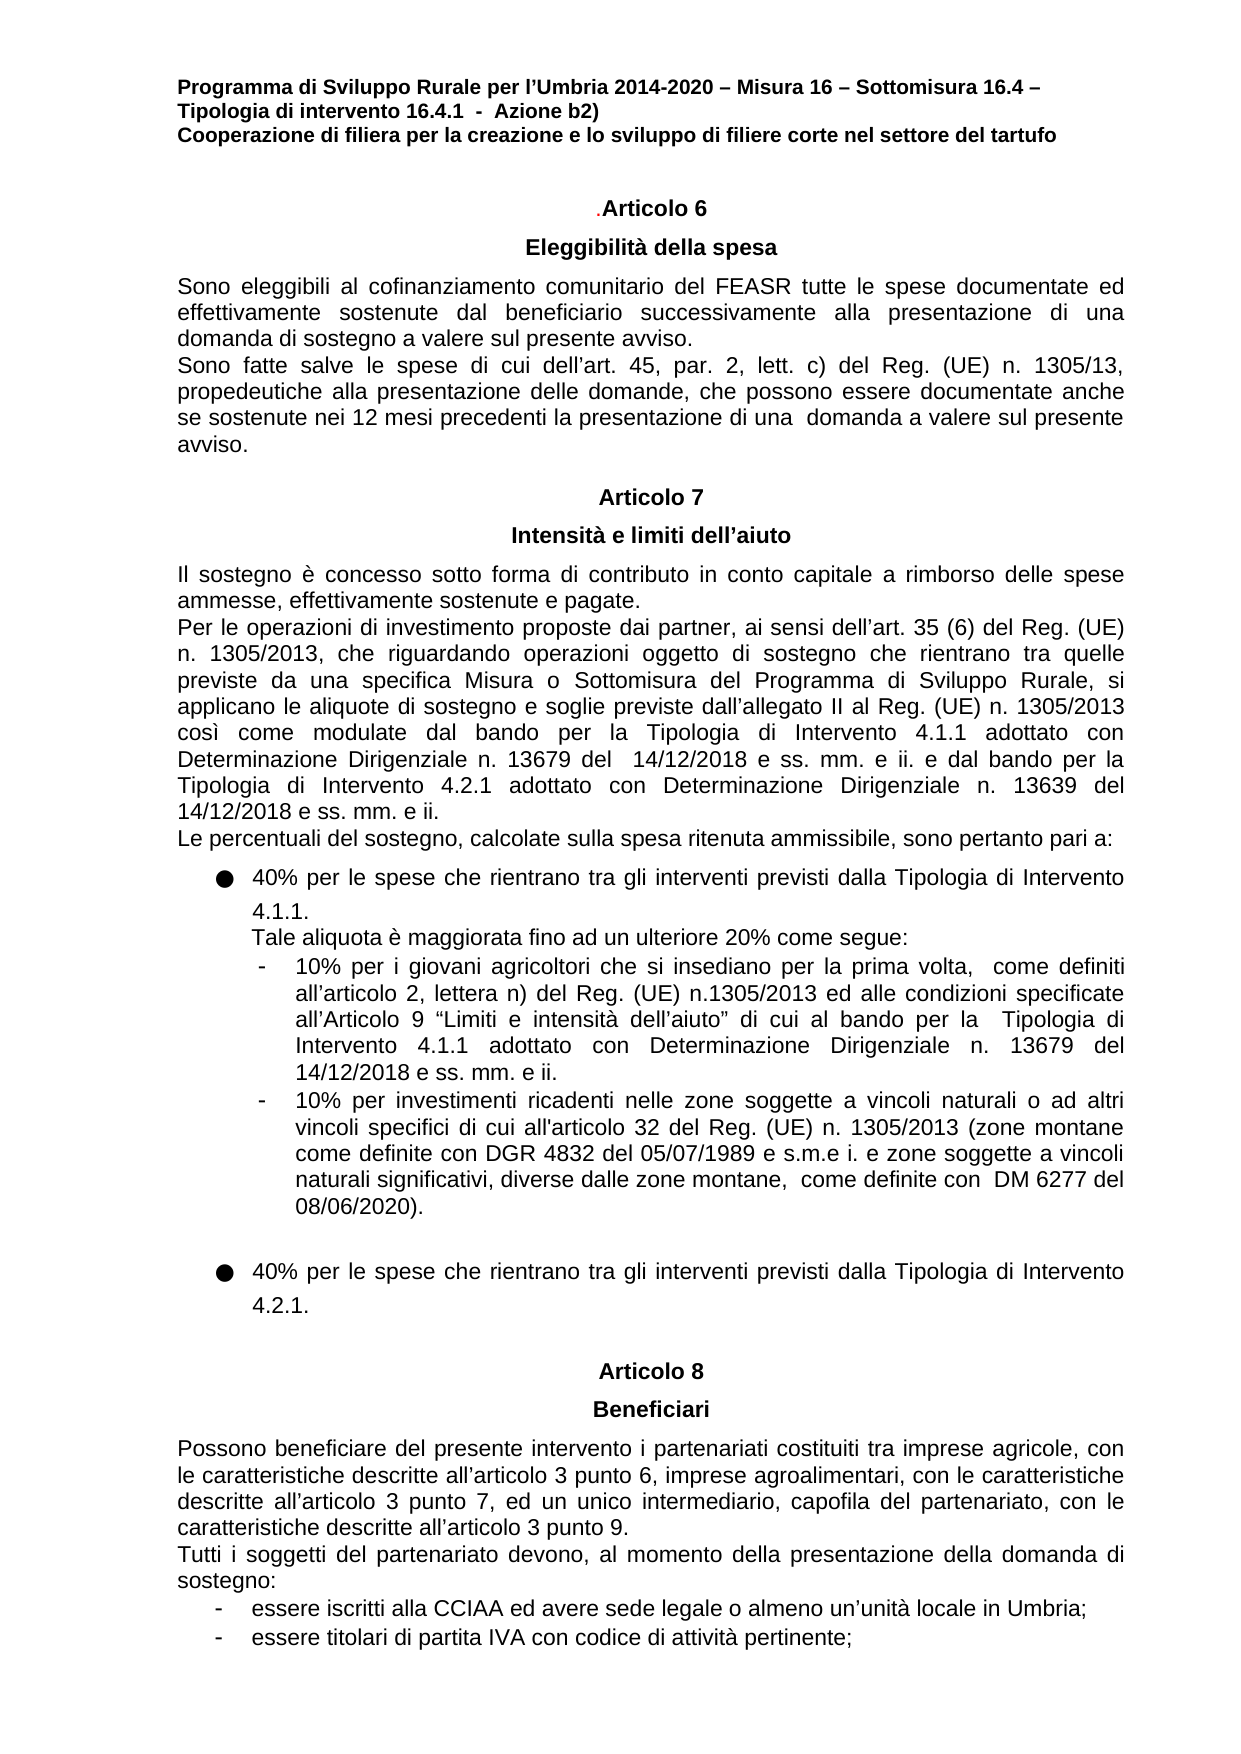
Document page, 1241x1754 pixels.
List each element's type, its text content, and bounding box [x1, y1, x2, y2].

text Per le operazioni di investimento proposte dai partner, ai sensi dell’art. 35 (6) del Reg. (UE) n. 1305/2013, che riguardando operazioni oggetto di sostegno che rientrano tra quelle previste da una specifica Misura o Sottomisura del Programma di Sviluppo Rurale, si applicano le aliquote di sostegno e soglie previste dall’allegato II al Reg. (UE) n. 1305/2013 così come modulate dal bando per la Tipologia di Intervento 4.1.1 adottato con Determinazione Dirigenziale n. 13679 del 14/12/2018 e ss. mm. e ii. e dal bando per la Tipologia di Intervento 4.2.1 adottato con Determinazione Dirigenziale n. 13639 del 14/12/2018 e ss. mm. e ii. [177, 614, 1125, 825]
text .Articolo 6 [177, 195, 1125, 221]
list essere iscritti alla CCIAA ed avere sede legale o almeno un’unità locale in Umbria; [214, 1593, 1125, 1622]
text Beneficiari [177, 1396, 1125, 1423]
text Tale aliquota è maggiorata fino ad un ulteriore 20% come segue: [177, 924, 1125, 951]
text Articolo 7 [177, 483, 1125, 510]
text Sono eleggibili al cofinanziamento comunitario del FEASR tutte le spese documentate ed effettivamente sostenute dal beneficiario successivamente alla presentazione di una domanda di sostegno a valere sul presente avviso. [177, 273, 1125, 352]
text Possono beneficiare del presente intervento i partenariati costituiti tra imprese agricole, con le caratteristiche descritte all’articolo 3 punto 6, imprese agroalimentari, con le caratteristiche descritte all’articolo 3 punto 7, ed un unico intermediario, capofila del partenariato, con le caratteristiche descritte all’articolo 3 punto 9. [177, 1435, 1125, 1541]
list essere titolari di partita IVA con codice di attività pertinente; [214, 1622, 1125, 1651]
text Intensità e limiti dell’aiuto [177, 522, 1125, 549]
list 40% per le spese che rientrano tra gli interventi previsti dalla Tipologia di Intervento 4.2.1. [214, 1245, 1125, 1319]
text Eleggibilità della spesa [177, 234, 1125, 260]
list 10% per investimenti ricadenti nelle zone soggette a vincoli naturali o ad altri vincoli specifici di cui all'articolo 32 del Reg. (UE) n. 1305/2013 (zone montane come definite con DGR 4832 del 05/07/1989 e s.m.e i. e zone soggette a vincoli naturali significativi, diverse dalle zone montane, come definite con DM 6277 del 08/06/2020). [258, 1085, 1125, 1219]
text Il sostegno è concesso sotto forma di contributo in conto capitale a rimborso delle spese ammesse, effettivamente sostenute e pagate. [177, 561, 1125, 614]
text Articolo 8 [177, 1358, 1125, 1384]
text Sono fatte salve le spese di cui dell’art. 45, par. 2, lett. c) del Reg. (UE) n. 1305/13, propedeutiche alla presentazione delle domande, che possono essere documentate anche se sostenute nei 12 mesi precedenti la presentazione di una domanda a valere sul presente avviso. [177, 352, 1125, 457]
list 40% per le spese che rientrano tra gli interventi previsti dalla Tipologia di Intervento 4.1.1. [214, 851, 1125, 924]
text Le percentuali del sostegno, calcolate sulla spesa ritenuta ammissibile, sono pertanto pari a: [177, 825, 1125, 851]
list 10% per i giovani agricoltori che si insediano per la prima volta, come definiti all’articolo 2, lettera n) del Reg. (UE) n.1305/2013 ed alle condizioni specificate all’Articolo 9 “Limiti e intensità dell’aiuto” di cui al bando per la Tipologia di Intervento 4.1.1 adottato con Determinazione Dirigenziale n. 13679 del 14/12/2018 e ss. mm. e ii. [258, 951, 1125, 1085]
text Tutti i soggetti del partenariato devono, al momento della presentazione della domanda di sostegno: [177, 1541, 1125, 1593]
